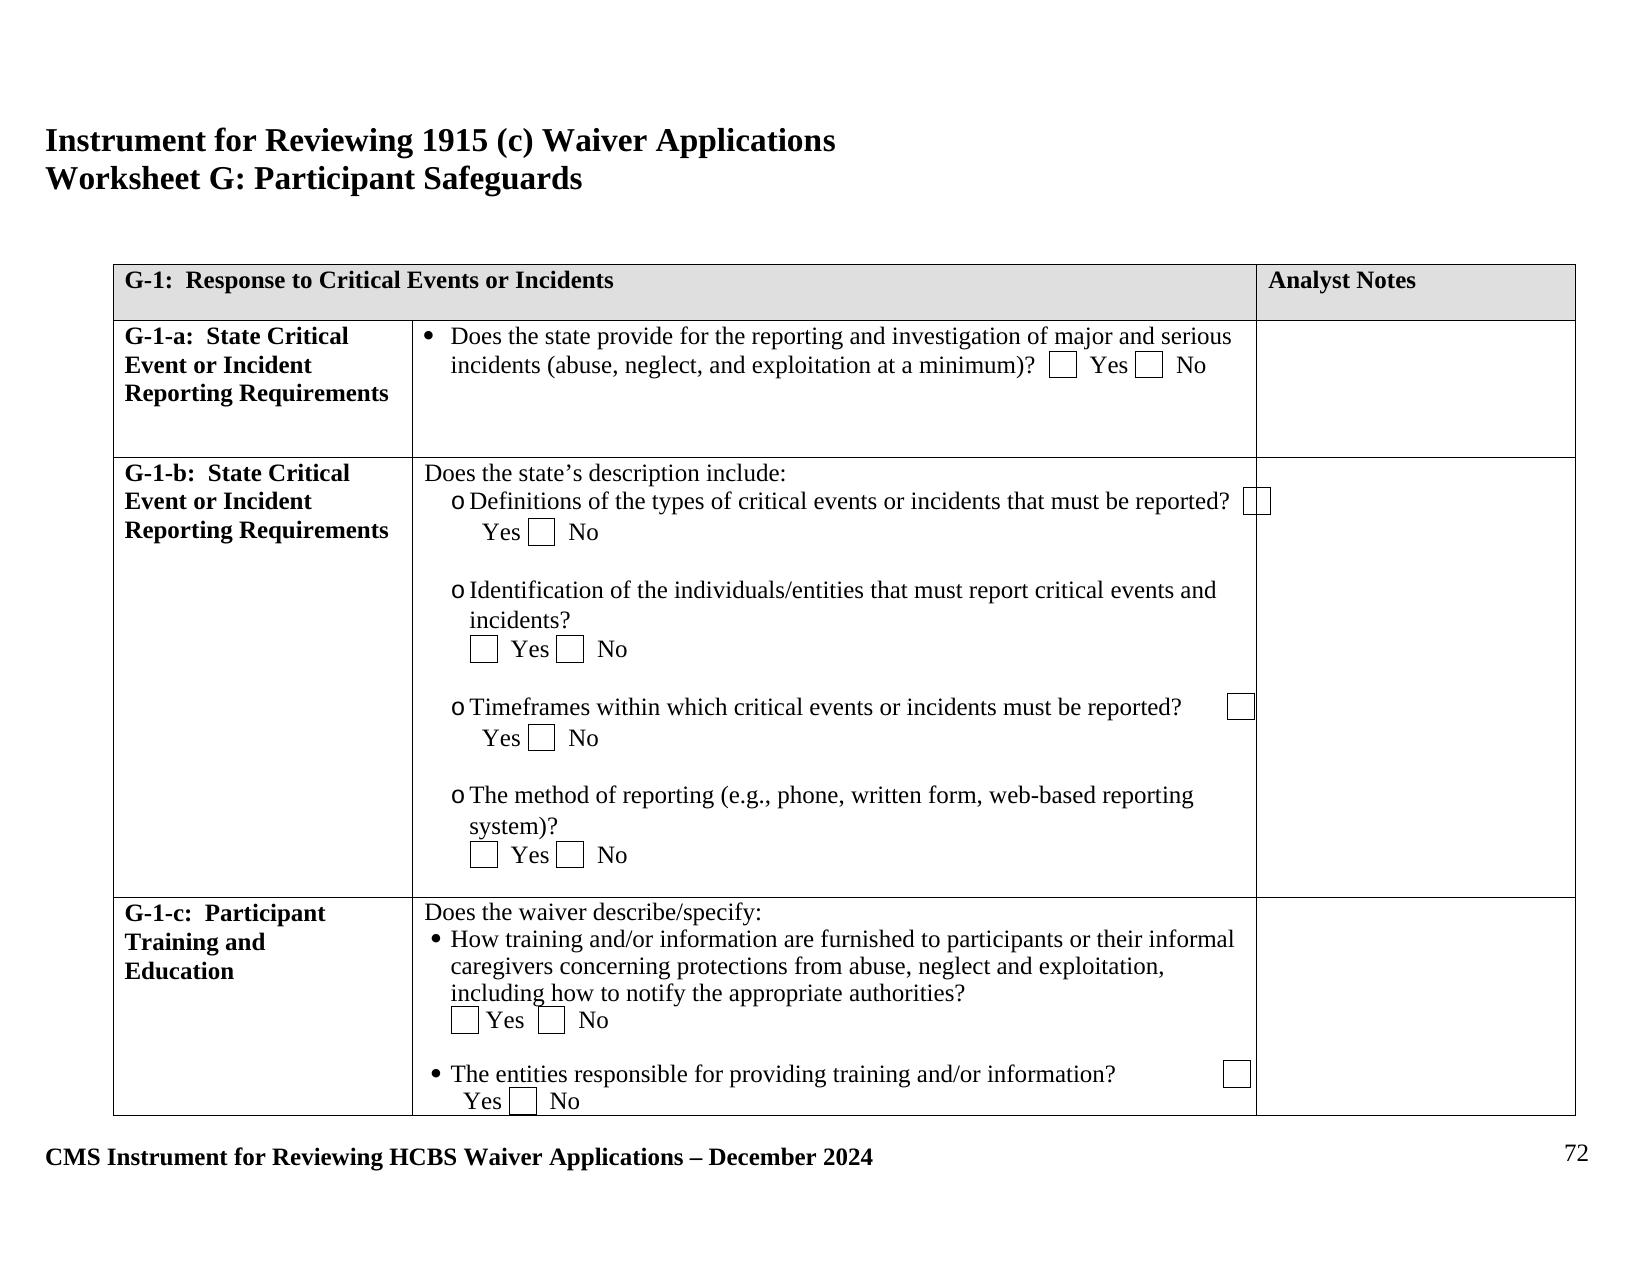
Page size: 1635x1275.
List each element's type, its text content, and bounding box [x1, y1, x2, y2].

table_cell G-1-b: State Critical Event or Incident Reporting Requirements [114, 458, 412, 897]
subtitle Instrument for Reviewing 1915 (c) Waiver Applications [45, 120, 1590, 158]
table_header Analyst Notes [1257, 265, 1575, 320]
table_cell [1257, 321, 1575, 457]
table_cell G-1-a: State Critical Event or Incident Reporting Requirements [114, 321, 412, 457]
table_header G-1: Response to Critical Events or Incidents [114, 265, 1256, 320]
table_cell [1257, 898, 1575, 1115]
table_cell [1257, 458, 1575, 897]
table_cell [413, 898, 1256, 1115]
table_cell Does the state’s description include: Definitions of the types of critical events or incidents that must be reported? Yes No Identification of the individuals/entities that must report critical events and incidents? Yes No Timeframes within which critical events or incidents must be reported? Yes No The method of reporting (e.g., phone, written form, web-based reporting system)? Yes No [413, 458, 1256, 897]
table_cell Does the state provide for the reporting and investigation of major and serious incidents (abuse, neglect, and exploitation at a minimum)? Yes No [413, 321, 1256, 457]
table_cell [114, 898, 412, 1115]
subtitle Worksheet G: Participant Safeguards [45, 158, 1590, 197]
